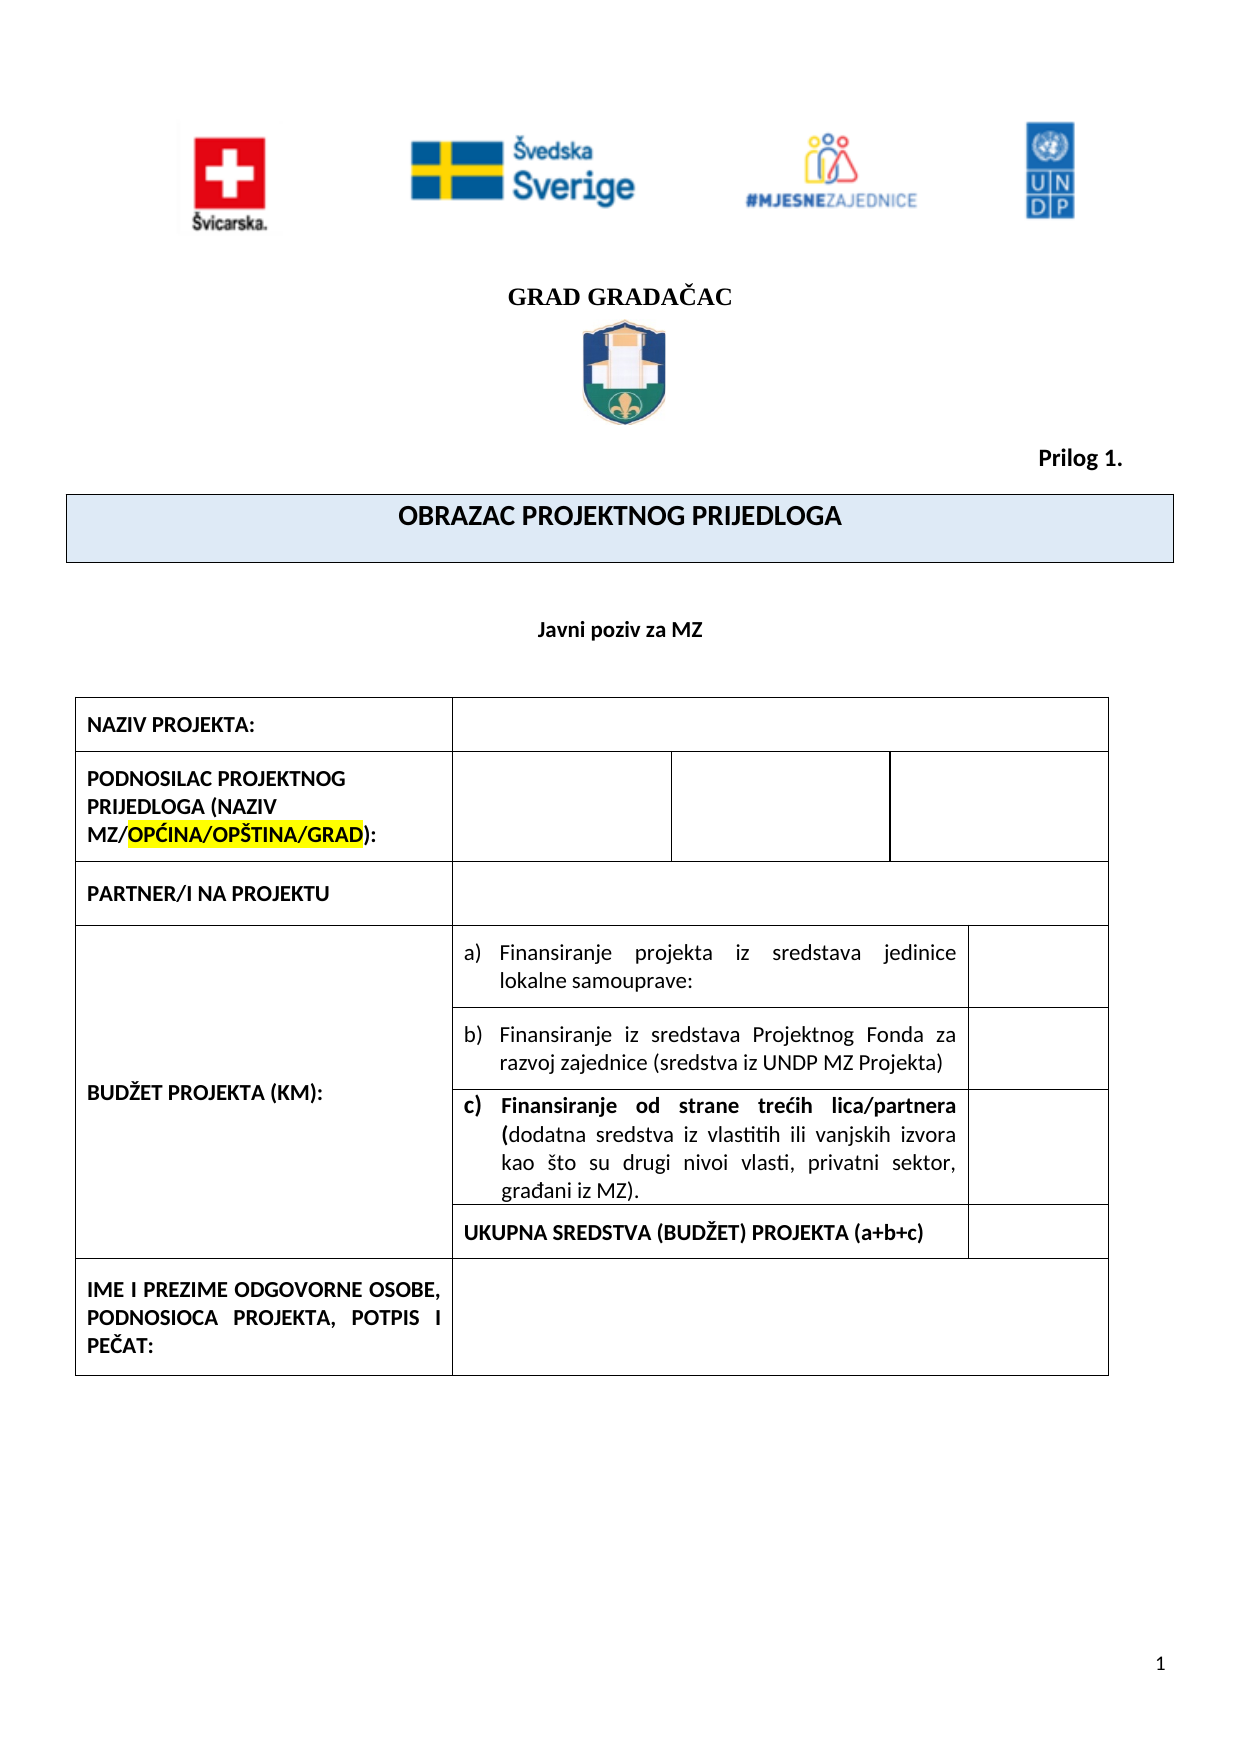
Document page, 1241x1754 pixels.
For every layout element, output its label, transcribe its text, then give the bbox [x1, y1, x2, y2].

picture [93, 75, 1128, 282]
table_cell [969, 926, 1108, 1007]
table_cell [453, 752, 671, 861]
text GRAD GRADAČAC [75, 282, 1165, 311]
text OBRAZAC PROJEKTNOG PRIJEDLOGA [67, 495, 1173, 562]
table_cell [969, 1090, 1108, 1204]
table_cell BUDŽET PROJEKTA (KM): [76, 926, 452, 1258]
table_cell IME I PREZIME ODGOVORNE OSOBE, PODNOSIOCA PROJEKTA, POTPIS I PEČAT: [76, 1259, 452, 1374]
table_header NAZIV PROJEKTA: [76, 698, 452, 751]
table_cell PARTNER/I NA PROJEKTU [76, 862, 452, 924]
table_cell [453, 862, 1108, 924]
table_cell [969, 1205, 1108, 1258]
text Javni poziv za MZ [75, 616, 1165, 644]
table_cell UKUPNA SREDSTVA (BUDŽET) PROJEKTA (a+b+c) [453, 1205, 968, 1258]
table_cell [672, 752, 889, 861]
table_cell Finansiranje iz sredstava Projektnog Fonda za razvoj zajednice (sredstva iz UNDP MZ Projekta) [453, 1008, 968, 1089]
table_cell [969, 1008, 1108, 1089]
picture [580, 319, 666, 423]
table_cell Finansiranje od strane trećih lica/partnera (dodatna sredstva iz vlastitih ili vanjskih izvora kao što su drugi nivoi vlasti, privatni sektor, građani iz MZ). [453, 1090, 968, 1204]
table_cell [453, 1259, 1108, 1374]
table_cell Finansiranje projekta iz sredstava jedinice lokalne samouprave: [453, 926, 968, 1007]
table_header [453, 698, 1108, 751]
text Prilog 1. [810, 442, 1165, 473]
table_cell [891, 752, 1108, 861]
table_cell PODNOSILAC PROJEKTNOG PRIJEDLOGA (NAZIV MZ/OPĆINA/OPŠTINA/GRAD): [76, 752, 452, 861]
